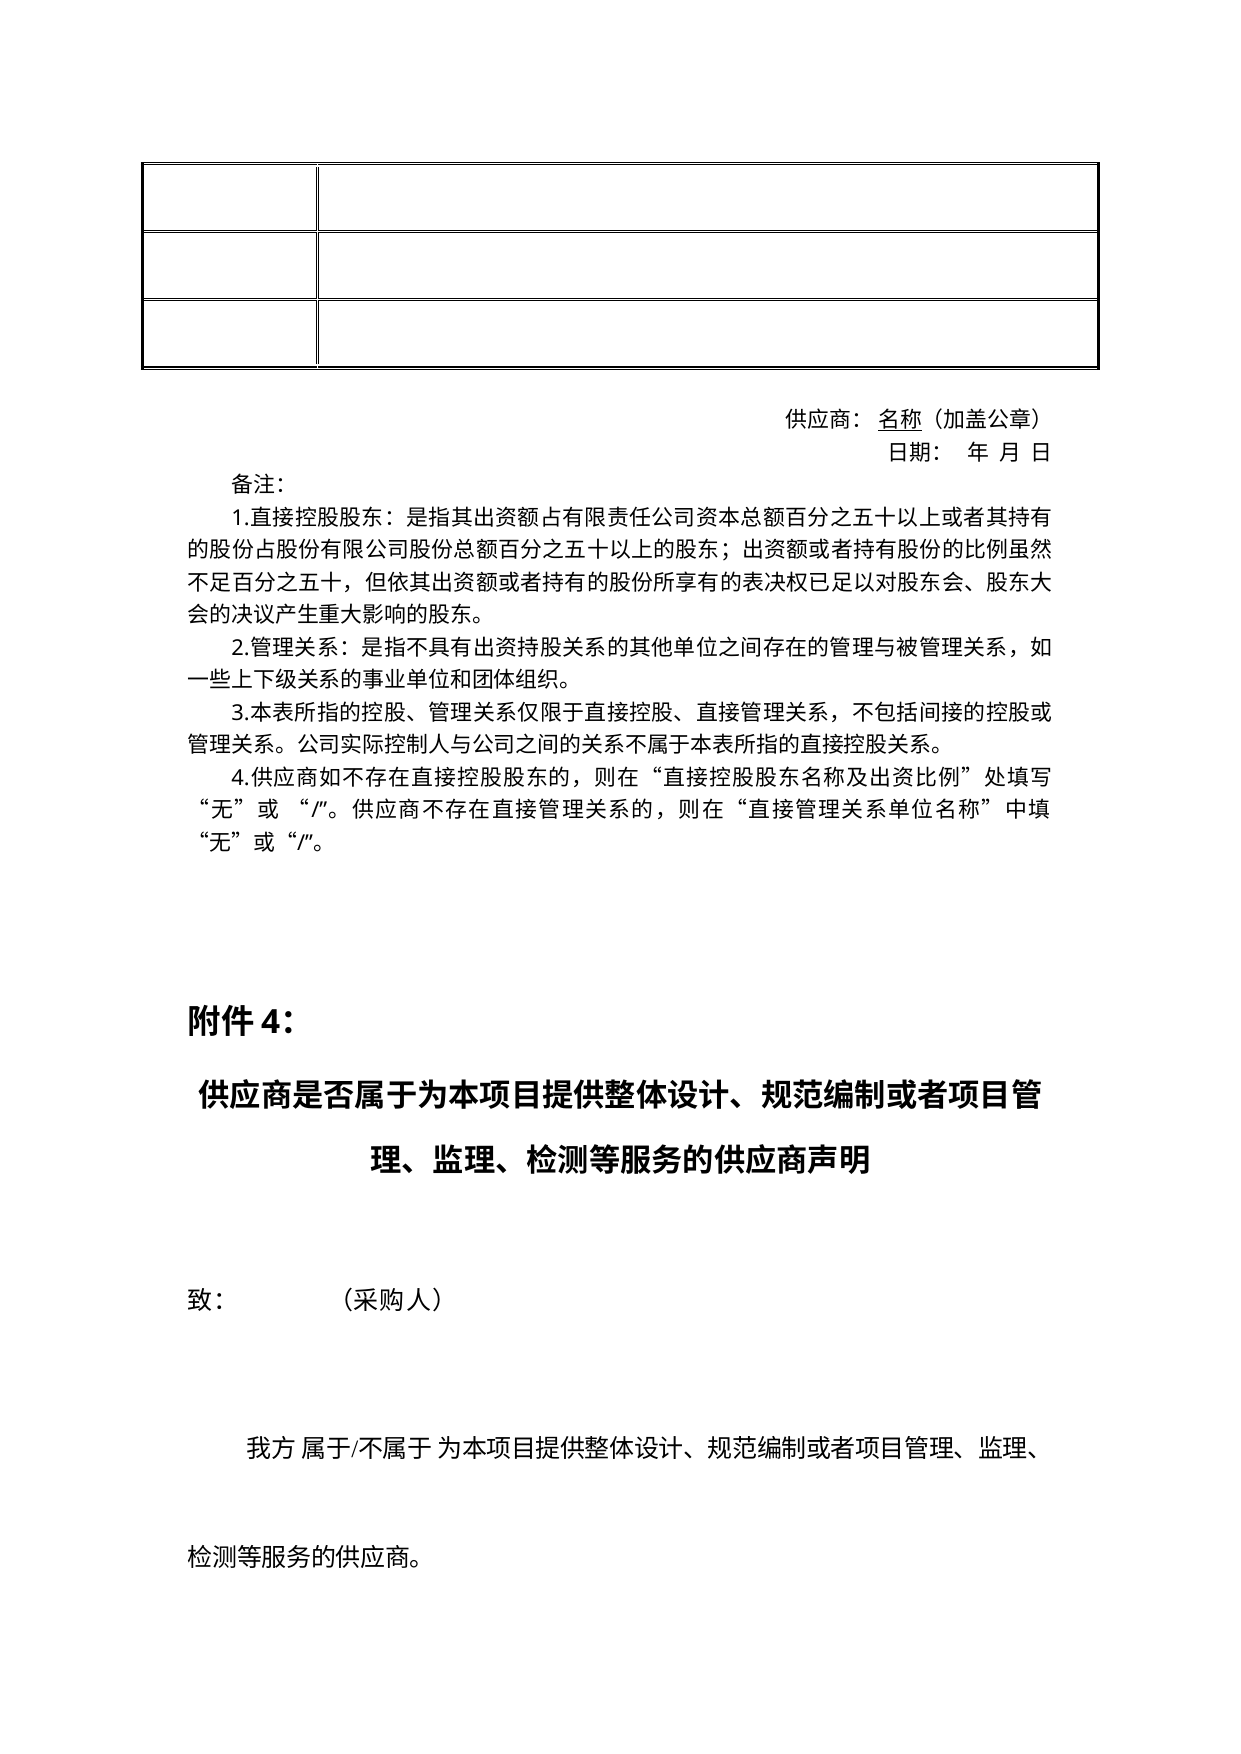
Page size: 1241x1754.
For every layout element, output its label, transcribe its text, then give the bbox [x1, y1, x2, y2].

text 日期： 年 月 日 [187, 434, 1053, 467]
text 3.本表所指的控股、管理关系仅限于直接控股、直接管理关系，不包括间接的控股或管理关系。公司实际控制人与公司之间的关系不属于本表所指的直接控股关系。 [187, 694, 1053, 759]
text 4.供应商如不存在直接控股股东的，则在“直接控股股东名称及出资比例”处填写“无”或 “/”。供应商不存在直接管理关系的，则在“直接管理关系单位名称”中填“无”或“/”。 [187, 759, 1053, 857]
text 1.直接控股股东：是指其出资额占有限责任公司资本总额百分之五十以上或者其持有的股份占股份有限公司股份总额百分之五十以上的股东；出资额或者持有股份的比例虽然不足百分之五十，但依其出资额或者持有的股份所享有的表决权已足以对股东会、股东大会的决议产生重大影响的股东。 [187, 499, 1053, 629]
table_cell [318, 165, 1097, 230]
text 供应商是否属于为本项目提供整体设计、规范编制或者项目管理、监理、检测等服务的供应商声明 [187, 1060, 1053, 1190]
text 我方 属于/不属于 为本项目提供整体设计、规范编制或者项目管理、监理、 检测等服务的供应商。 [187, 1414, 1053, 1588]
table_cell [144, 163, 318, 230]
text 供应商： 名称（加盖公章） [187, 402, 1053, 434]
text 备注： [187, 467, 1053, 499]
text 附件4： [187, 995, 1053, 1043]
table_cell [144, 233, 316, 298]
table_cell [319, 233, 1097, 298]
text 2.管理关系：是指不具有出资持股关系的其他单位之间存在的管理与被管理关系，如一些上下级关系的事业单位和团体组织。 [187, 629, 1053, 694]
table_cell [144, 298, 318, 366]
text 致： （采购人） [188, 1266, 1053, 1331]
table_cell [318, 301, 1097, 366]
